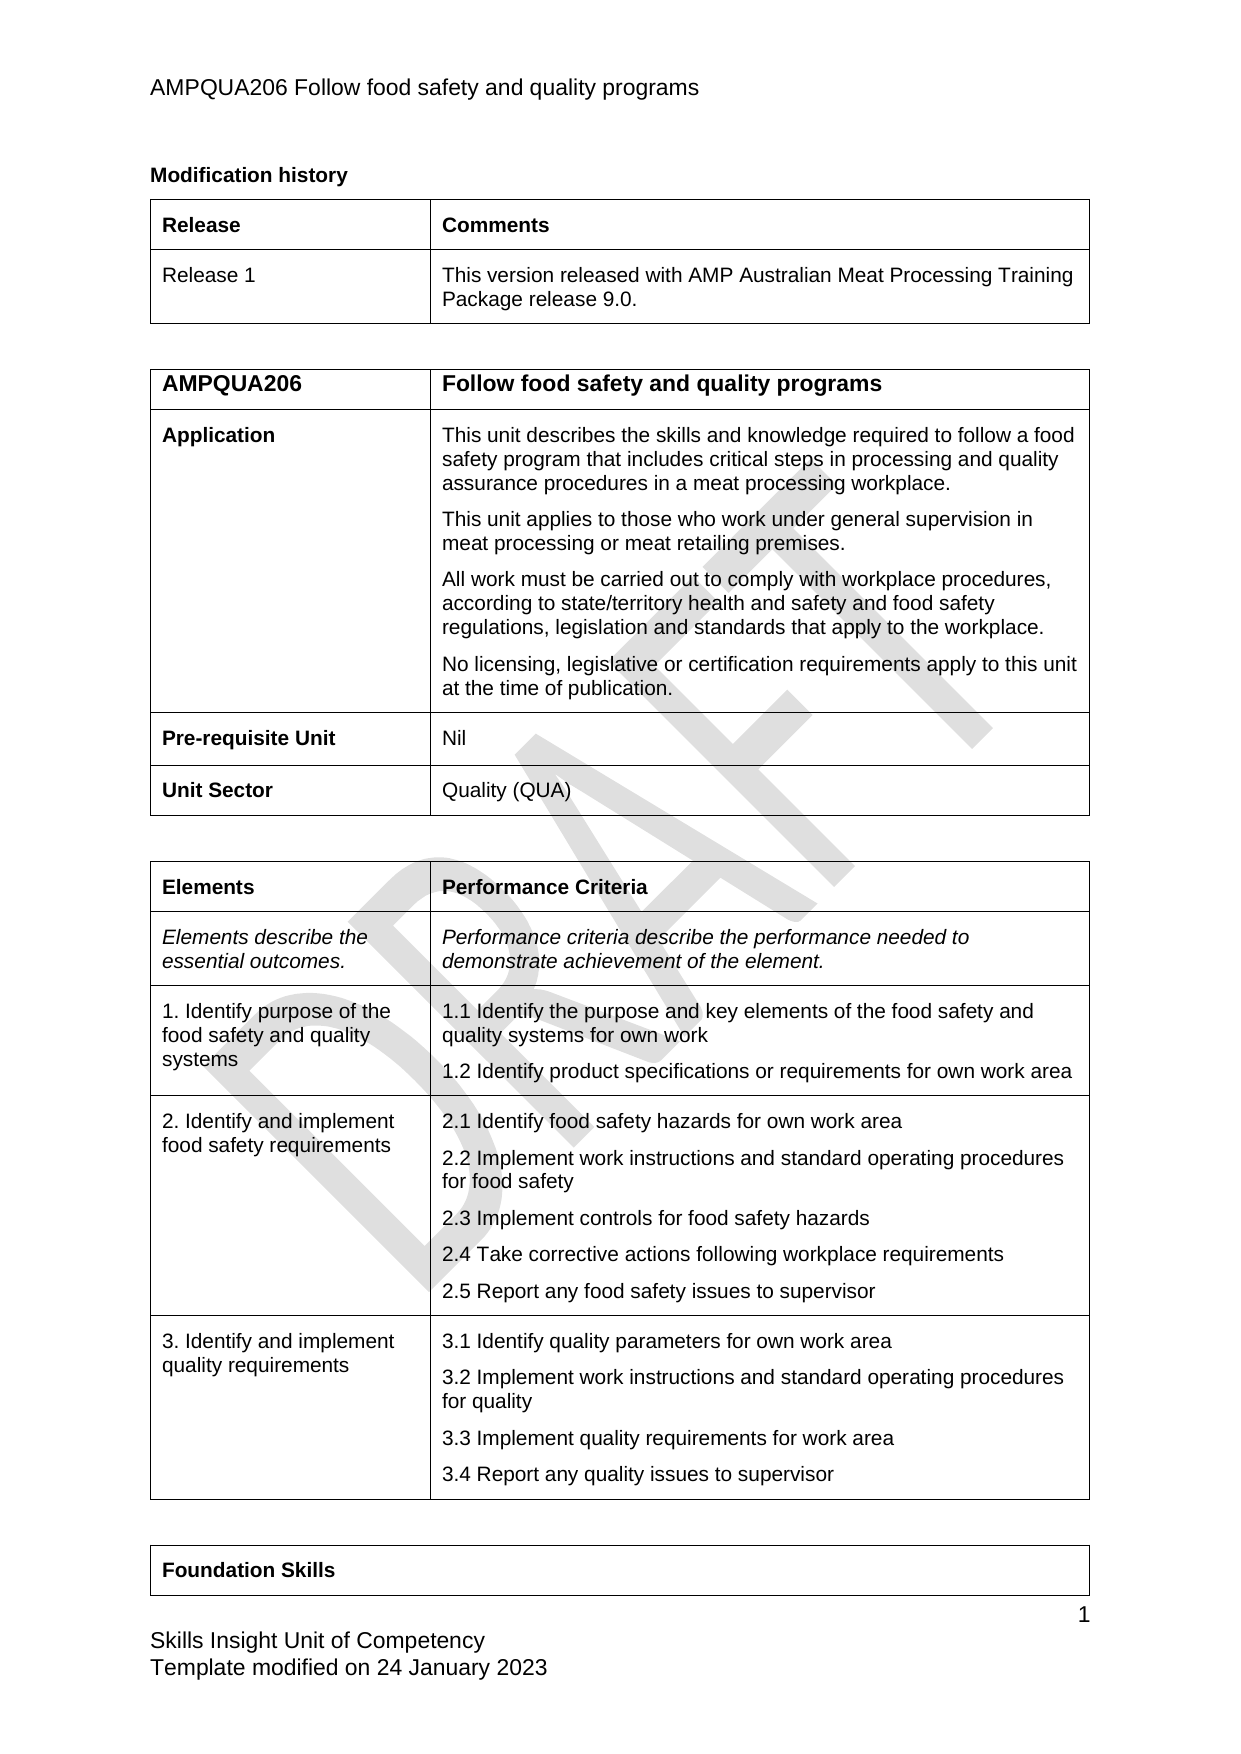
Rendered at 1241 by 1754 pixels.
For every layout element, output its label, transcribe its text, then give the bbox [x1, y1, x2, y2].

table_header Elements [151, 862, 430, 911]
table_cell Unit Sector [151, 766, 430, 815]
table_cell Quality (QUA) [431, 766, 1089, 815]
table_cell 3. Identify and implement quality requirements [151, 1316, 430, 1498]
table_cell 2. Identify and implement food safety requirements [151, 1096, 430, 1315]
table_header Release [151, 200, 430, 249]
table_cell Application [151, 410, 430, 712]
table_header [151, 1546, 1089, 1594]
table_cell Performance criteria describe the performance needed to demonstrate achievement of the element. [431, 912, 1089, 985]
table_cell 3.1 Identify quality parameters for own work area 3.2 Implement work instructions and standard operating procedures for quality 3.3 Implement quality requirements for work area 3.4 Report any quality issues to supervisor [431, 1316, 1089, 1498]
table_header Comments [431, 200, 1089, 249]
table_cell Pre-requisite Unit [151, 713, 430, 765]
table_cell Release 1 [151, 250, 430, 323]
table_header Performance Criteria [431, 862, 1089, 911]
table_cell 1.1 Identify the purpose and key elements of the food safety and quality systems for own work 1.2 Identify product specifications or requirements for own work area [431, 986, 1089, 1095]
table_cell This unit describes the skills and knowledge required to follow a food safety program that includes critical steps in processing and quality assurance procedures in a meat processing workplace. This unit applies to those who work under general supervision in meat processing or meat retailing premises. All work must be carried out to comply with workplace procedures, according to state/territory health and safety and food safety regulations, legislation and standards that apply to the workplace. No licensing, legislative or certification requirements apply to this unit at the time of publication. [431, 410, 1089, 712]
table_header Follow food safety and quality programs [431, 370, 1089, 409]
table_cell Elements describe the essential outcomes. [151, 912, 430, 985]
table_header AMPQUA206 [151, 370, 430, 409]
table_cell Nil [431, 713, 1089, 765]
table_cell 1. Identify purpose of the food safety and quality systems [151, 986, 430, 1095]
table_cell This version released with AMP Australian Meat Processing Training Package release 9.0. [431, 250, 1089, 323]
table_cell 2.1 Identify food safety hazards for own work area 2.2 Implement work instructions and standard operating procedures for food safety 2.3 Implement controls for food safety hazards 2.4 Take corrective actions following workplace requirements 2.5 Report any food safety issues to supervisor [431, 1096, 1089, 1315]
text Modification history [150, 162, 1090, 186]
